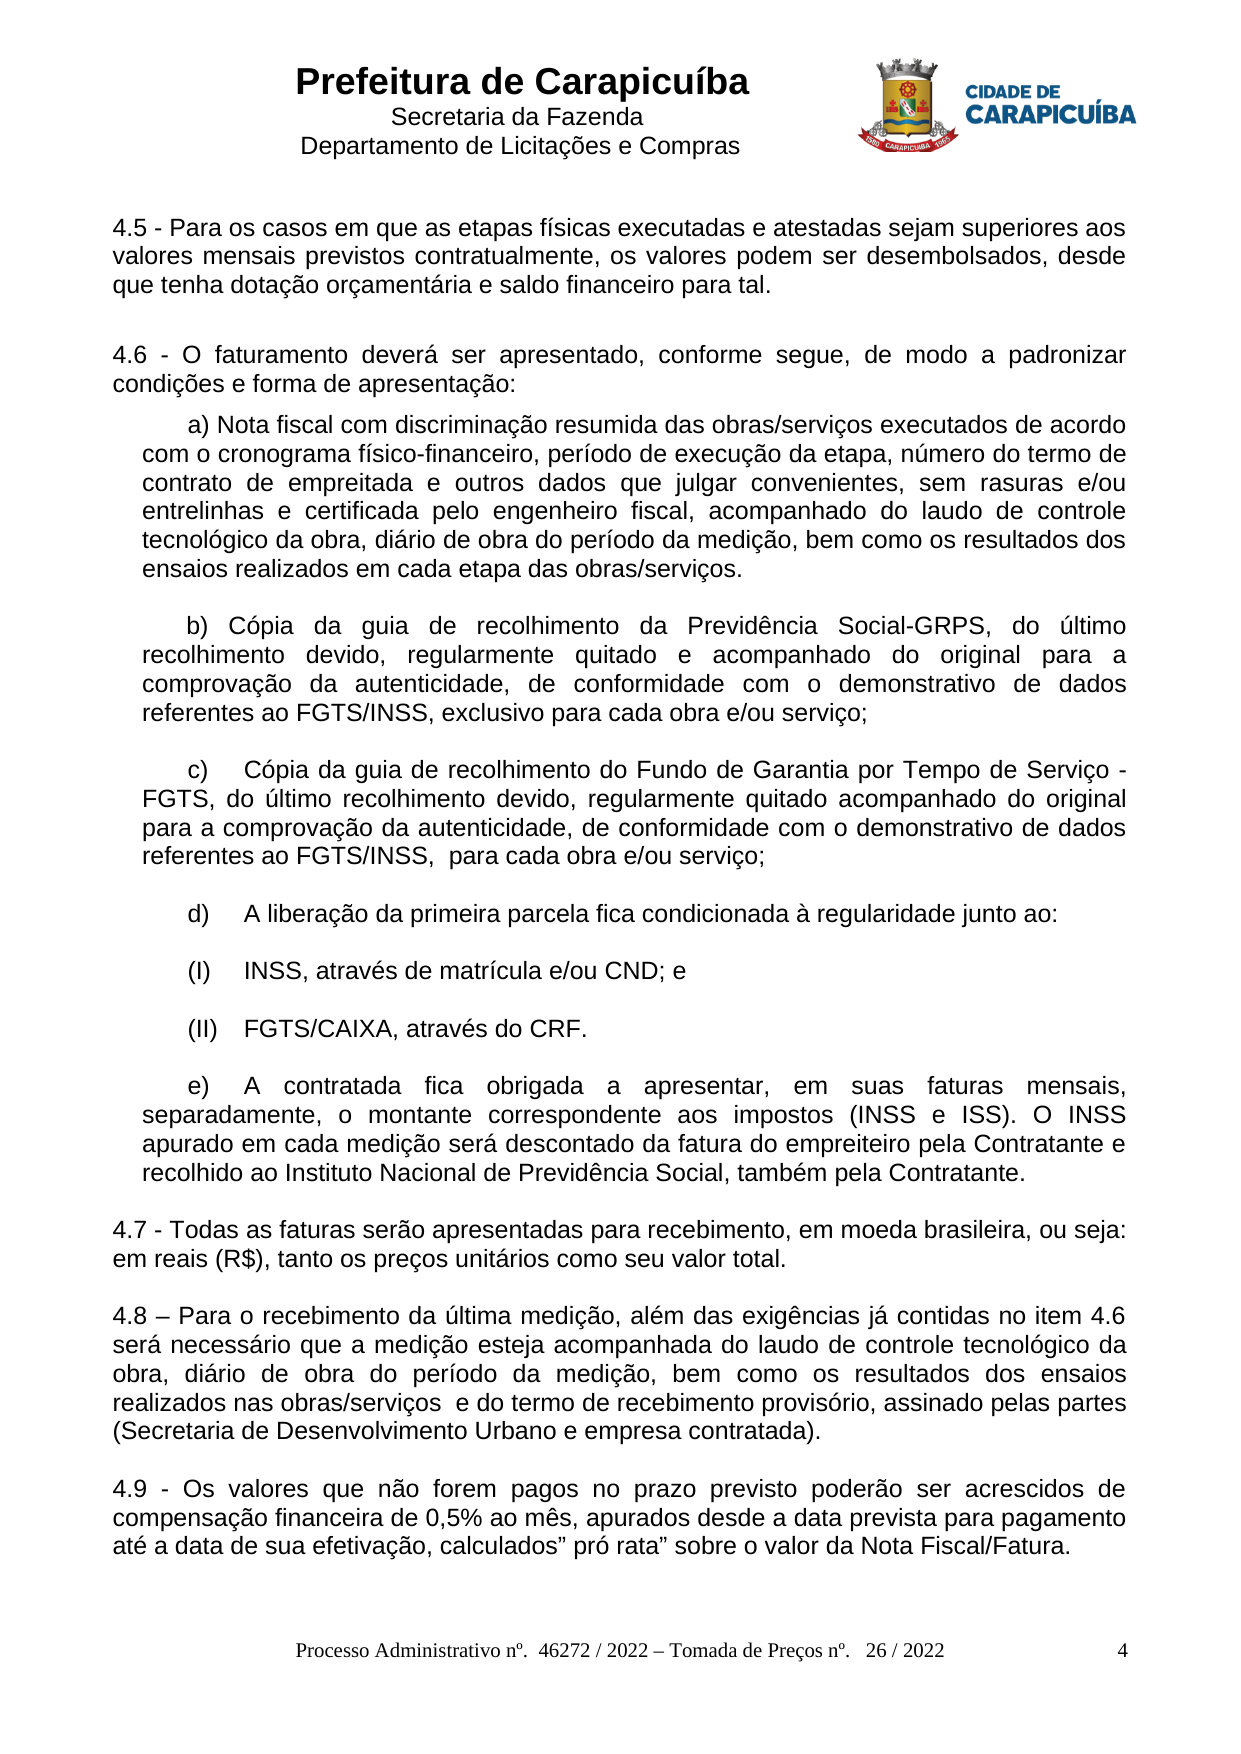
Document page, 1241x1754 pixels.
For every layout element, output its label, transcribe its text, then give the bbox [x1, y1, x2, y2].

text (I) INSS, através de matrícula e/ou CND; e [142, 956, 1128, 985]
text (II) FGTS/CAIXA, através do CRF. [142, 1014, 1128, 1042]
text a) Nota fiscal com discriminação resumida das obras/serviços executados de acordo com o cronograma físico-financeiro, período de execução da etapa, número do termo de contrato de empreitada e outros dados que julgar convenientes, sem rasuras e/ou entrelinhas e certificada pelo engenheiro fiscal, acompanhado do laudo de controle tecnológico da obra, diário de obra do período da medição, bem como os resultados dos ensaios realizados em cada etapa das obras/serviços. [142, 410, 1128, 582]
text 4.8 – Para o recebimento da última medição, além das exigências já contidas no item 4.6 será necessário que a medição esteja acompanhada do laudo de controle tecnológico da obra, diário de obra do período da medição, bem como os resultados dos ensaios realizados nas obras/serviços e do termo de recebimento provisório, assinado pelas partes (Secretaria de Desenvolvimento Urbano e empresa contratada). [112, 1301, 1128, 1445]
text d) A liberação da primeira parcela fica condicionada à regularidade junto ao: [142, 899, 1128, 927]
text 4.7 - Todas as faturas serão apresentadas para recebimento, em moeda brasileira, ou seja: em reais (R$), tanto os preços unitários como seu valor total. [112, 1215, 1128, 1272]
text b) Cópia da guia de recolhimento da Previdência Social-GRPS, do último recolhimento devido, regularmente quitado e acompanhado do original para a comprovação da autenticidade, de conformidade com o demonstrativo de dados referentes ao FGTS/INSS, exclusivo para cada obra e/ou serviço; [142, 611, 1128, 726]
picture [857, 57, 1139, 152]
text 4.9 - Os valores que não forem pagos no prazo previsto poderão ser acrescidos de compensação financeira de 0,5% ao mês, apurados desde a data prevista para pagamento até a data de sua efetivação, calculados” pró rata” sobre o valor da Nota Fiscal/Fatura. [112, 1474, 1128, 1560]
text e) A contratada fica obrigada a apresentar, em suas faturas mensais, separadamente, o montante correspondente aos impostos (INSS e ISS). O INSS apurado em cada medição será descontado da fatura do empreiteiro pela Contratante e recolhido ao Instituto Nacional de Previdência Social, também pela Contratante. [142, 1071, 1128, 1186]
text 4.6 - O faturamento deverá ser apresentado, conforme segue, de modo a padronizar condições e forma de apresentação: [112, 340, 1128, 397]
text 4.5 - Para os casos em que as etapas físicas executadas e atestadas sejam superiores aos valores mensais previstos contratualmente, os valores podem ser desembolsados, desde que tenha dotação orçamentária e saldo financeiro para tal. [112, 212, 1128, 299]
text c) Cópia da guia de recolhimento do Fundo de Garantia por Tempo de Serviço - FGTS, do último recolhimento devido, regularmente quitado acompanhado do original para a comprovação da autenticidade, de conformidade com o demonstrativo de dados referentes ao FGTS/INSS, para cada obra e/ou serviço; [142, 755, 1128, 870]
